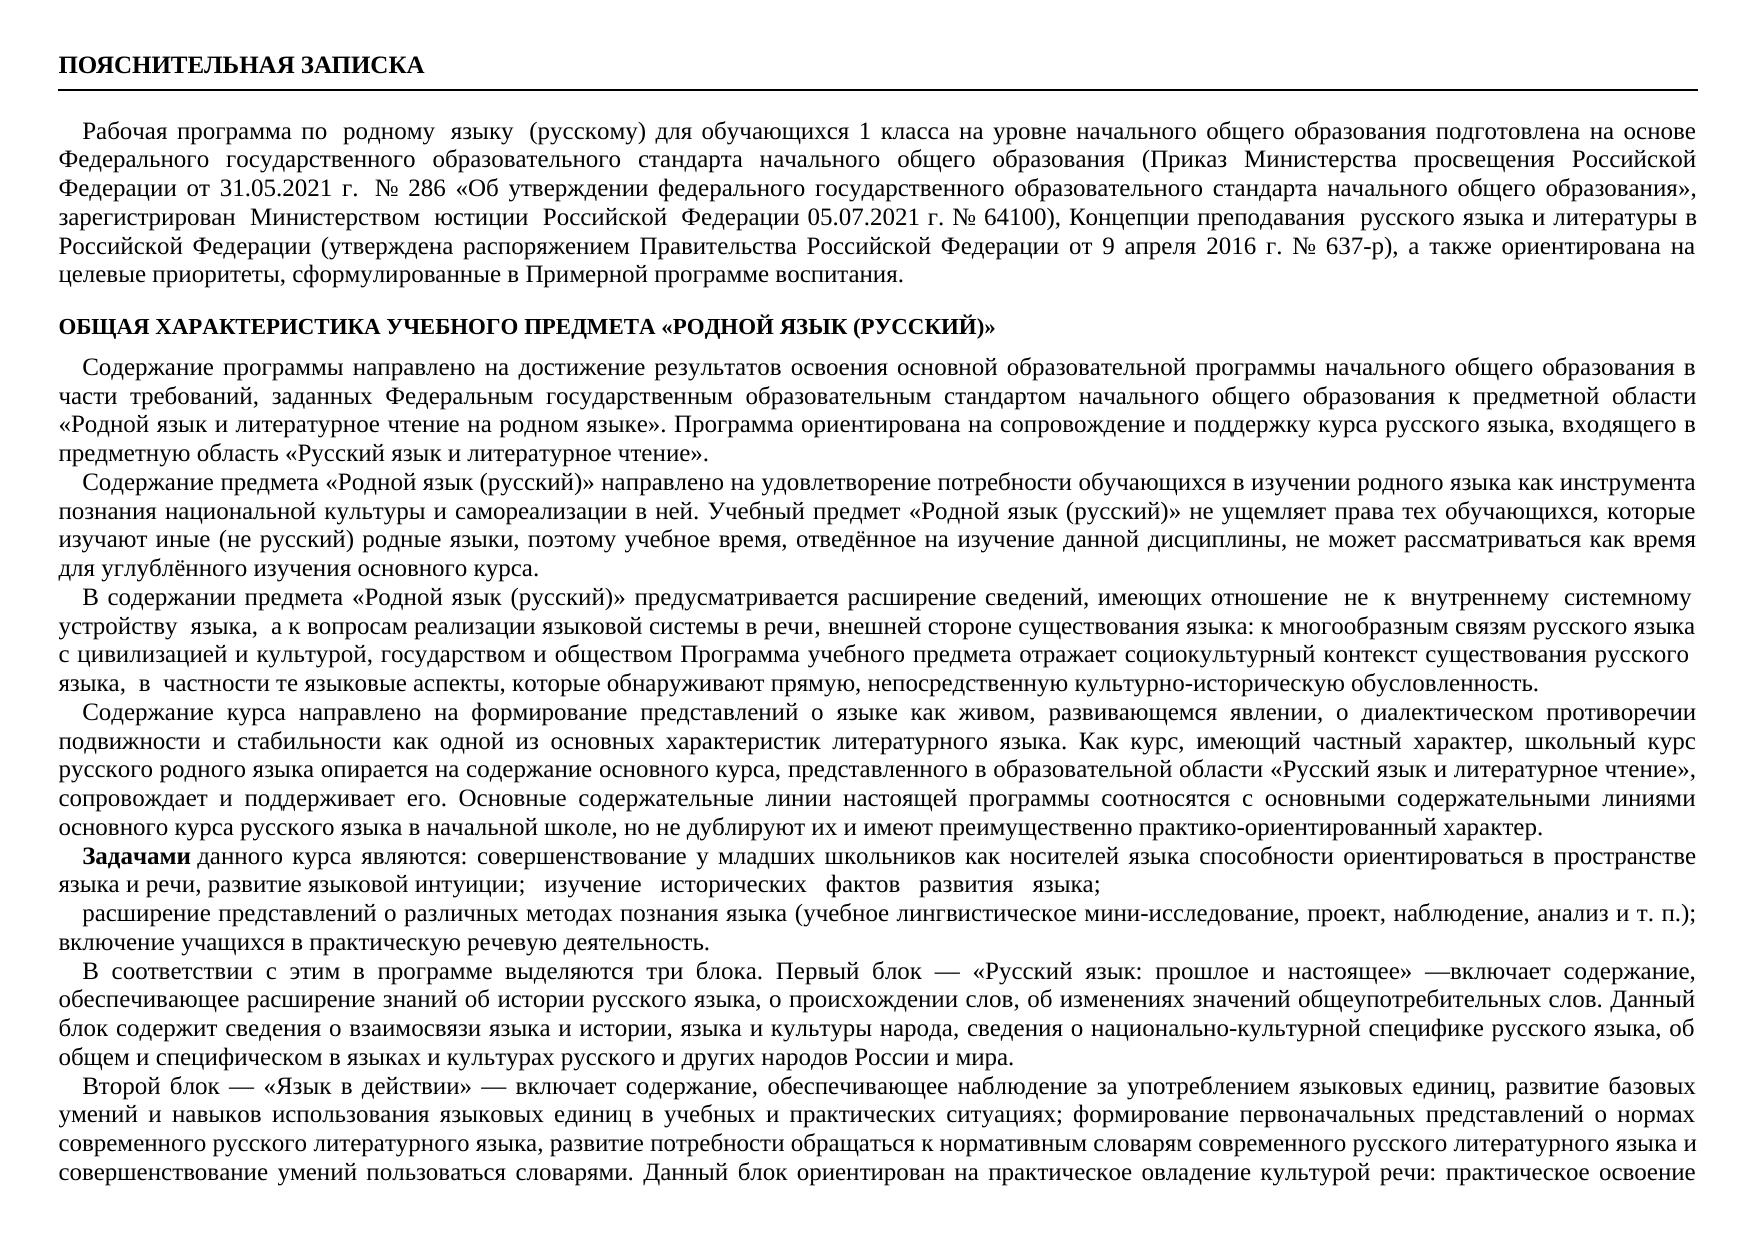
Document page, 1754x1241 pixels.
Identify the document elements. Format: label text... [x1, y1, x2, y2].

text расширение представлений о различных методах познания языка (учебное лингвистическое мини-исследование, проект, наблюдение, анализ и т. п.); включение учащихся в практическую речевую деятельность. [58, 898, 1698, 956]
text Содержание предмета «Родной язык (русский)» направлено на удовлетворение потребности обучающихся в изучении родного языка как инструмента познания национальной культуры и самореализации в ней. Учебный предмет «Родной язык (русский)» не ущемляет права тех обучающихся, которые изучают иные (не русский) родные языки, поэтому учебное время, отведённое на изучение данной дисциплины, не может рассматриваться как время для углублённого изучения основного курса. [58, 467, 1698, 582]
text Рабочая программа по родному языку (русскому) для обучающихся 1 класса на уровне начального общего образования подготовлена на основе Федерального государственного образовательного стандарта начального общего образования (Приказ Министерства просвещения Российской Федерации от 31.05.2021 г. № 286 «Об утверждении федерального государственного образовательного стандарта начального общего образования», зарегистрирован Министерством юстиции Российской Федерации 05.07.2021 г. № 64100), Концепции преподавания русского языка и литературы в Российской Федерации (утверждена распоряжением Правительства Российской Федерации от 9 апреля 2016 г. № 637-р), а также ориентирована на целевые приоритеты, сформулированные в Примерной программе воспитания. [58, 116, 1698, 288]
text Содержание программы направлено на достижение результатов освоения основной образовательной программы начального общего образования в части требований, заданных Федеральным государственным образовательным стандартом начального общего образования к предметной области «Родной язык и литературное чтение на родном языке». Программа ориентирована на сопровождение и поддержку курса русского языка, входящего в предметную область «Русский язык и литературное чтение». [58, 352, 1698, 467]
text В содержании предмета «Родной язык (русский)» предусматривается расширение сведений, имеющих отношение не к внутреннему системному устройству языка, а к вопросам реализации языковой системы в речи‚ внешней стороне существования языка: к многообразным связям русского языка с цивилизацией и культурой, государством и обществом Программа учебного предмета отражает социокультурный контекст существования русского языка, в частности те языковые аспекты, которые обнаруживают прямую, непосредственную культурно-историческую обусловленность. [58, 582, 1698, 697]
text В соответствии с этим в программе выделяются три блока. Первый блок — «Русский язык: прошлое и настоящее» —включает содержание, обеспечивающее расширение знаний об истории русского языка, о происхождении слов, об изменениях значений общеупотребительных слов. Данный блок содержит сведения о взаимосвязи языка и истории, языка и культуры народа, сведения о национально-культурной специфике русского языка, об общем и специфическом в языках и культурах русского и других народов России и мира. [58, 956, 1698, 1071]
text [58, 1071, 1698, 1186]
text Задачами данного курса являются: совершенствование у младших школьников как носителей языка способности ориентироваться в пространстве языка и речи, развитие языковой интуиции; изучение исторических фактов развития языка; [58, 841, 1698, 898]
text ОБЩАЯ ХАРАКТЕРИСТИКА УЧЕБНОГО ПРЕДМЕТА «РОДНОЙ ЯЗЫК (РУССКИЙ)» [58, 313, 1698, 339]
text ПОЯСНИТЕЛЬНАЯ ЗАПИСКА [58, 50, 1698, 89]
text Содержание курса направлено на формирование представлений о языке как живом, развивающемся явлении, о диалектическом противоречии подвижности и стабильности как одной из основных характеристик литературного языка. Как курс, имеющий частный характер, школьный курс русского родного языка опирается на содержание основного курса, представленного в образовательной области «Русский язык и литературное чтение», сопровождает и поддерживает его. Основные содержательные линии настоящей программы соотносятся с основными содержательными линиями основного курса русского языка в начальной школе, но не дублируют их и имеют преимущественно практико-ориентированный характер. [58, 697, 1698, 841]
